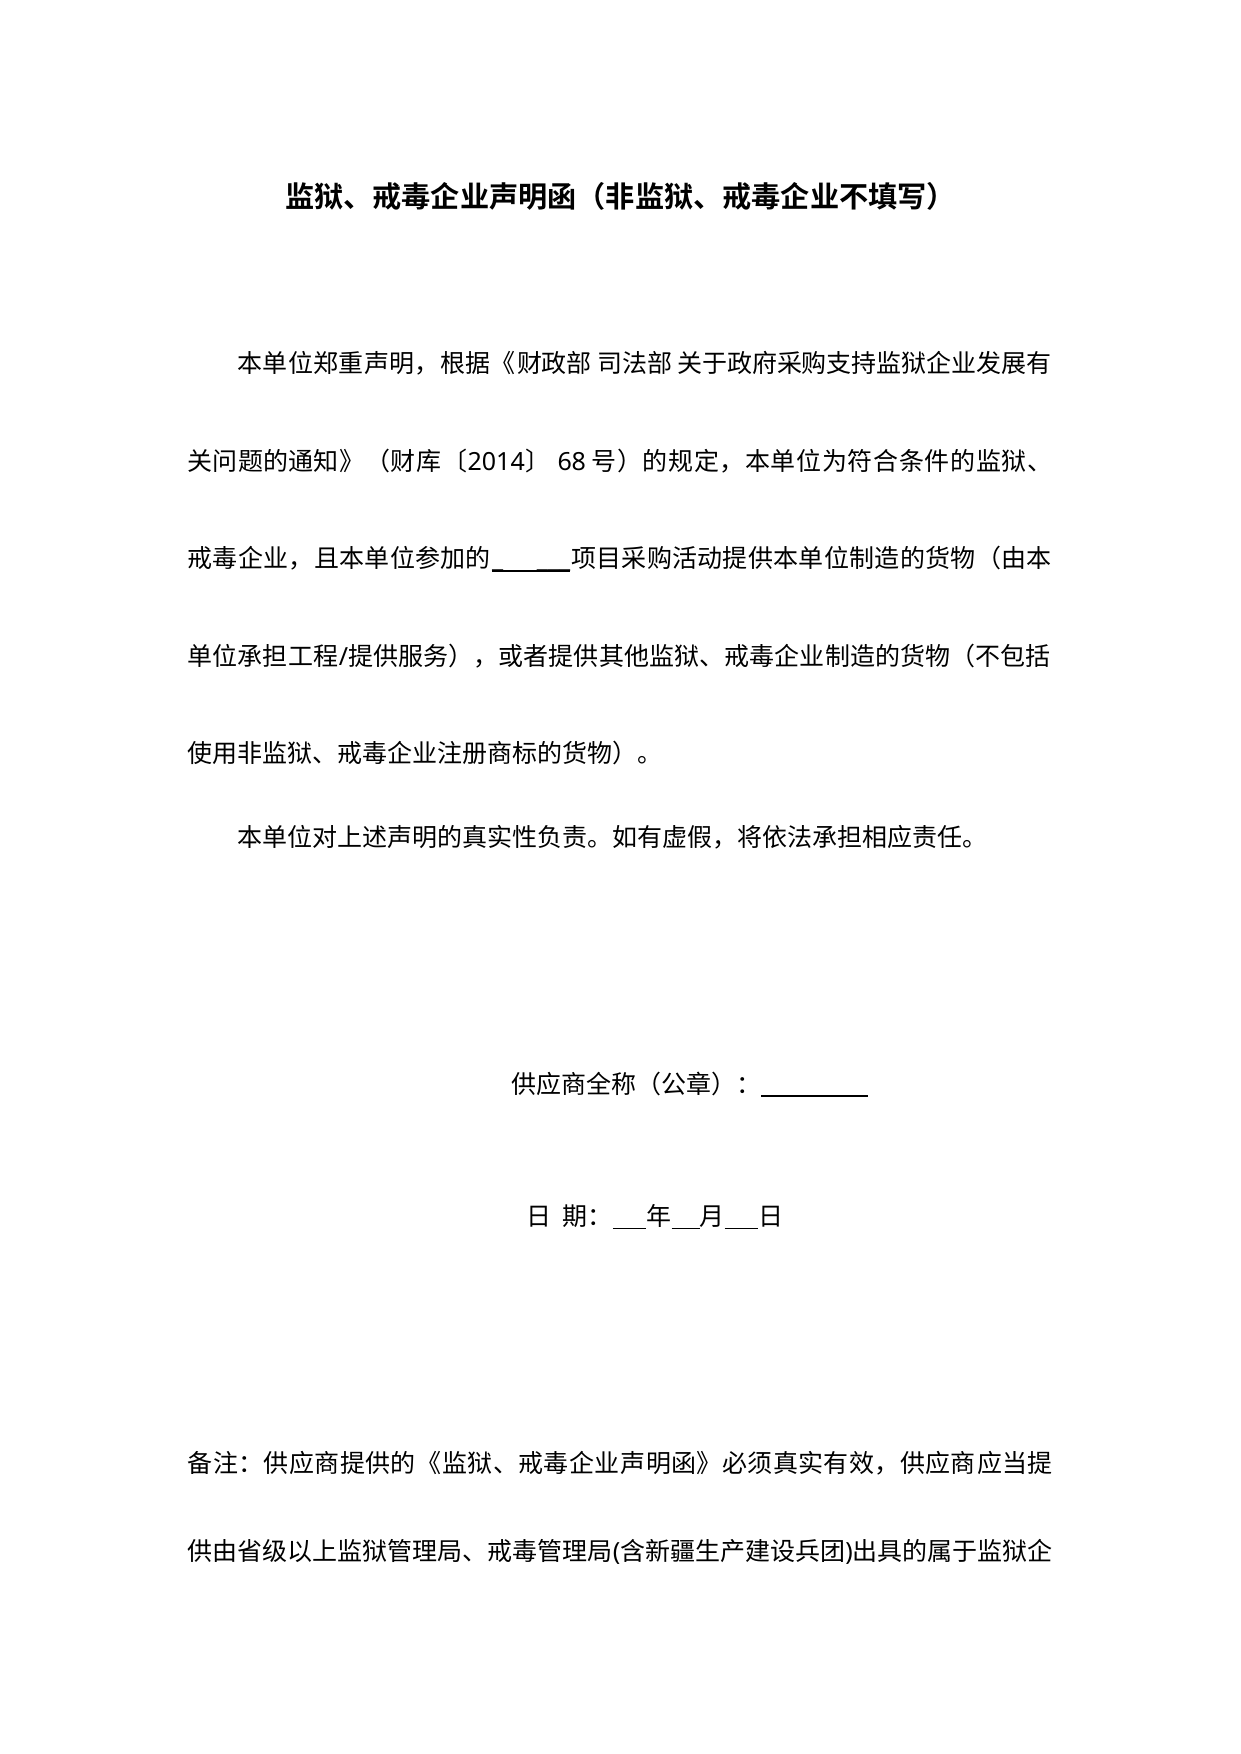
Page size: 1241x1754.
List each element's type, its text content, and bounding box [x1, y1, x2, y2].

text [187, 1429, 1053, 1582]
text 本单位郑重声明，根据《财政部 司法部 关于政府采购支持监狱企业发展有关问题的通知》（财库〔2014〕 68号）的规定，本单位为符合条件的监狱、戒毒企业，且本单位参加的_ ___项目采购活动提供本单位制造的货物（由本单位承担工程/提供服务），或者提供其他监狱、戒毒企业制造的货物（不包括使用非监狱、戒毒企业注册商标的货物）。 [187, 329, 1053, 784]
text 供应商全称（公章）： [187, 1050, 963, 1115]
text 监狱、戒毒企业声明函（非监狱、戒毒企业不填写） [187, 162, 1053, 227]
text 本单位对上述声明的真实性负责。如有虚假，将依法承担相应责任。 [187, 803, 1053, 868]
text 日 期： 年 月 日 [187, 1182, 890, 1247]
